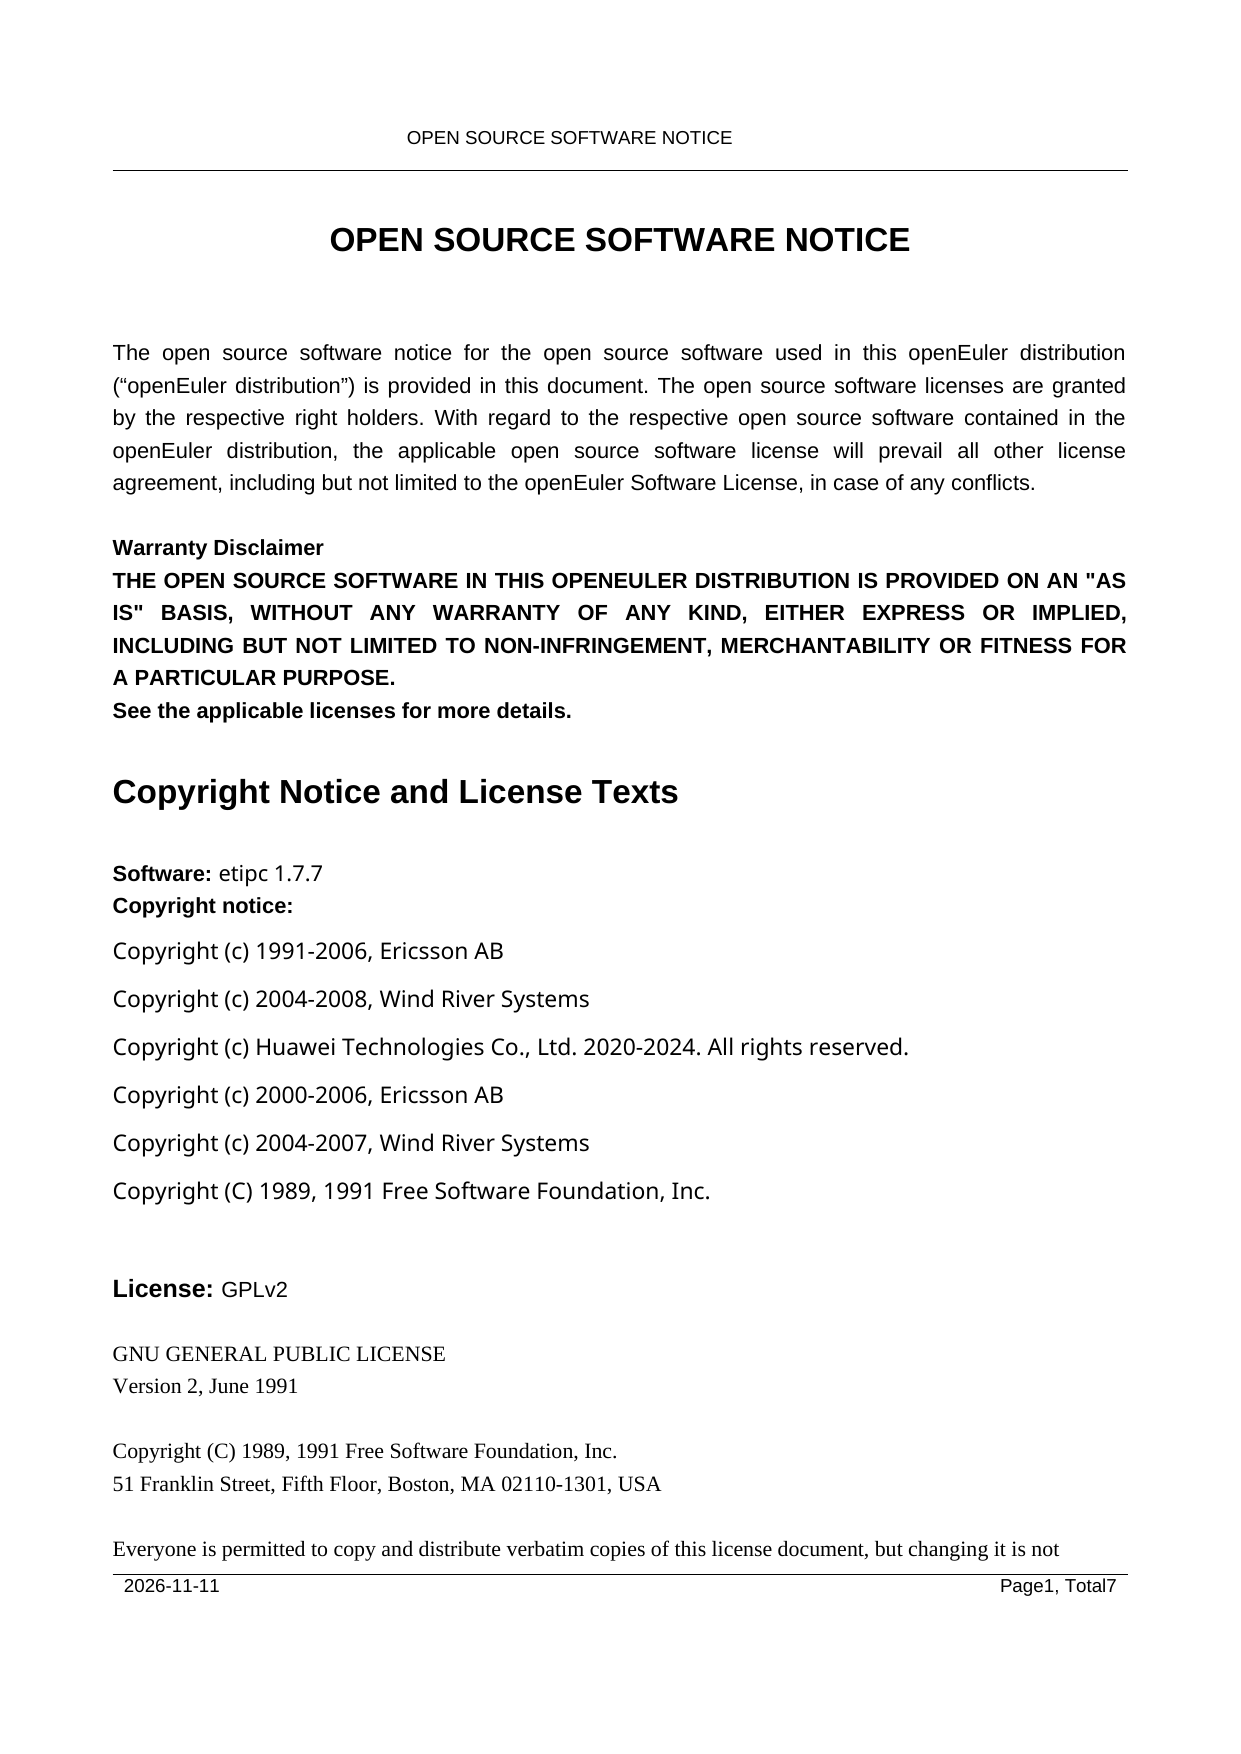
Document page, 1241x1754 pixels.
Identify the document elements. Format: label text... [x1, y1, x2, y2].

text License: GPLv2 [112, 1272, 1128, 1304]
text Copyright Notice and License Texts [112, 759, 1128, 824]
text Copyright (C) 1989, 1991 Free Software Foundation, Inc. [112, 1434, 1128, 1467]
title Software: etipc 1.7.7 [112, 856, 1128, 889]
text 51 Franklin Street, Fifth Floor, Boston, MA 02110-1301, USA [112, 1467, 1128, 1499]
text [112, 1532, 1128, 1564]
text The open source software notice for the open source software used in this openEuler distribution (“openEuler distribution”) is provided in this document. The open source software licenses are granted by the respective right holders. With regard to the respective open source software contained in the openEuler distribution, the applicable open source software license will prevail all other license agreement, including but not limited to the openEuler Software License, in case of any conflicts. [112, 336, 1128, 499]
text Copyright (c) 2004-2008, Wind River Systems [112, 982, 1128, 1014]
text Copyright (c) 1991-2006, Ericsson AB [112, 934, 1128, 966]
text Copyright (c) 2004-2007, Wind River Systems [112, 1126, 1128, 1159]
text Copyright (C) 1989, 1991 Free Software Foundation, Inc. [112, 1174, 1128, 1256]
text Copyright (c) Huawei Technologies Co., Ltd. 2020-2024. All rights reserved. [112, 1030, 1128, 1063]
text Warranty Disclaimer [112, 531, 1128, 564]
text GNU GENERAL PUBLIC LICENSE [112, 1304, 1128, 1369]
text Copyright (c) 2000-2006, Ericsson AB [112, 1078, 1128, 1111]
text THE OPEN SOURCE SOFTWARE IN THIS OPENEULER DISTRIBUTION IS PROVIDED ON AN "AS IS" BASIS, WITHOUT ANY WARRANTY OF ANY KIND, EITHER EXPRESS OR IMPLIED, INCLUDING BUT NOT LIMITED TO NON-INFRINGEMENT, MERCHANTABILITY OR FITNESS FOR A PARTICULAR PURPOSE. See the applicable licenses for more details. [112, 564, 1128, 726]
text Version 2, June 1991 [112, 1369, 1128, 1402]
text OPEN SOURCE SOFTWARE NOTICE [112, 206, 1128, 271]
text Copyright notice: [112, 889, 1128, 921]
